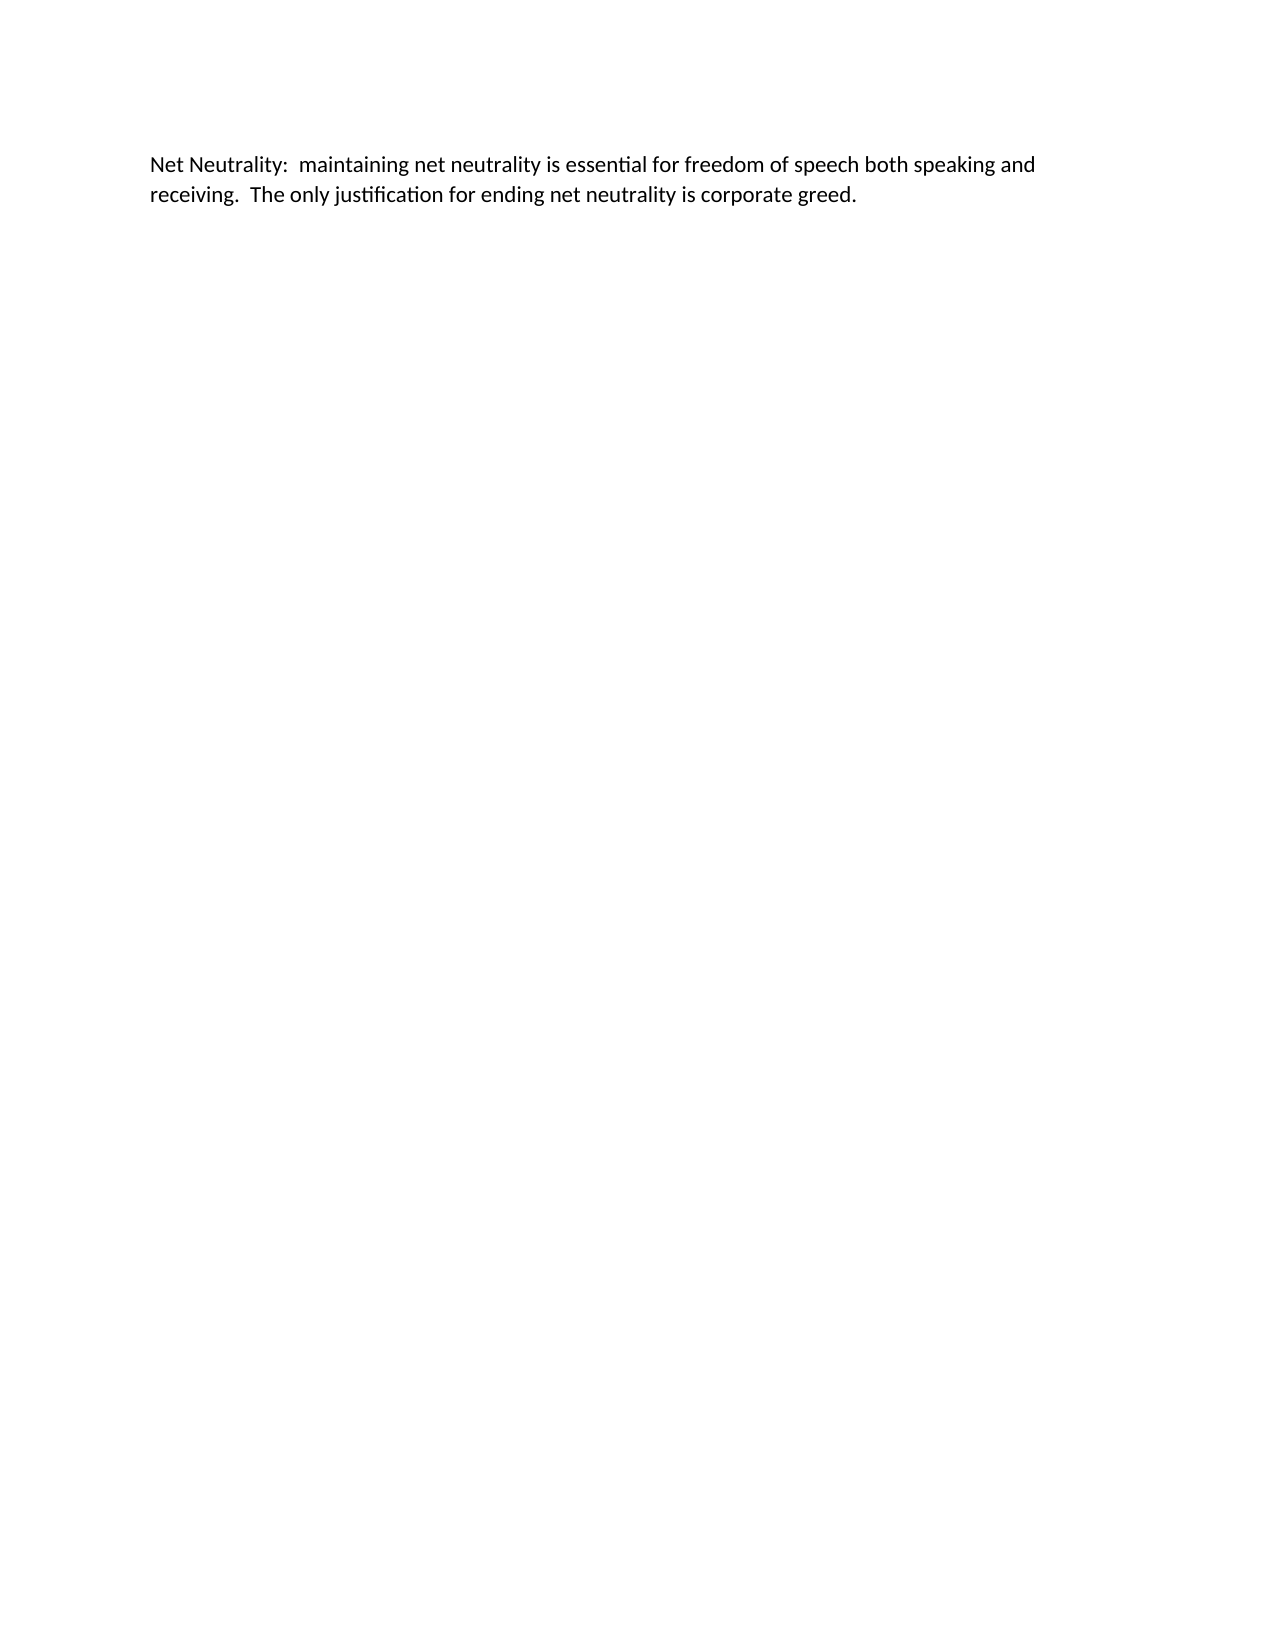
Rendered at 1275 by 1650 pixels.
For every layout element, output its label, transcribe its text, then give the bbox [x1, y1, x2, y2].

text Net Neutrality: maintaining net neutrality is essential for freedom of speech both speaking and receiving. The only justification for ending net neutrality is corporate greed. [150, 150, 1125, 208]
